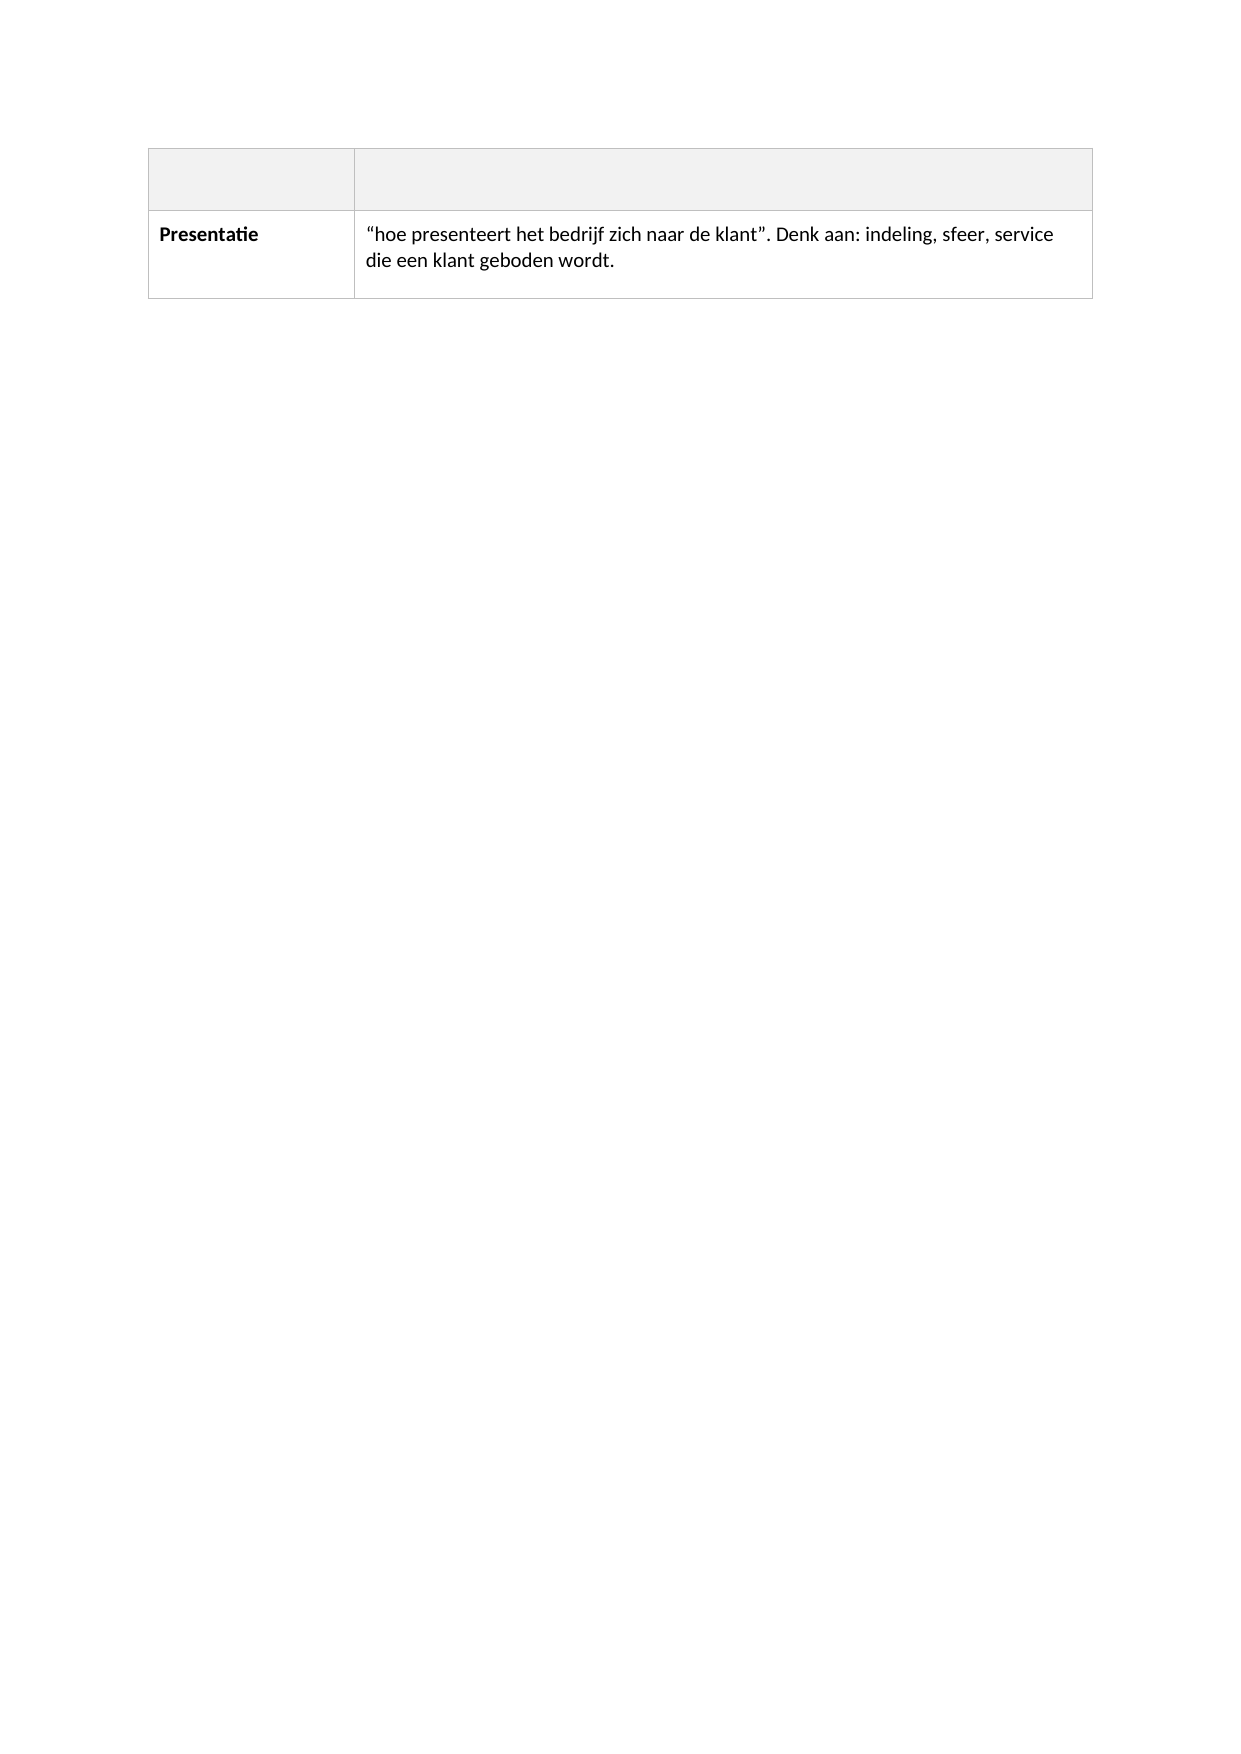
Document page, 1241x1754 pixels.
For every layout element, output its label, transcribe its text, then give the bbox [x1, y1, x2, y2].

table_cell “hoe presenteert het bedrijf zich naar de klant”. Denk aan: indeling, sfeer, service die een klant geboden wordt. [355, 211, 1092, 298]
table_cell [355, 149, 1092, 210]
table_cell Presentatie [149, 211, 354, 298]
table_cell Vestigingsplaats [149, 149, 354, 210]
